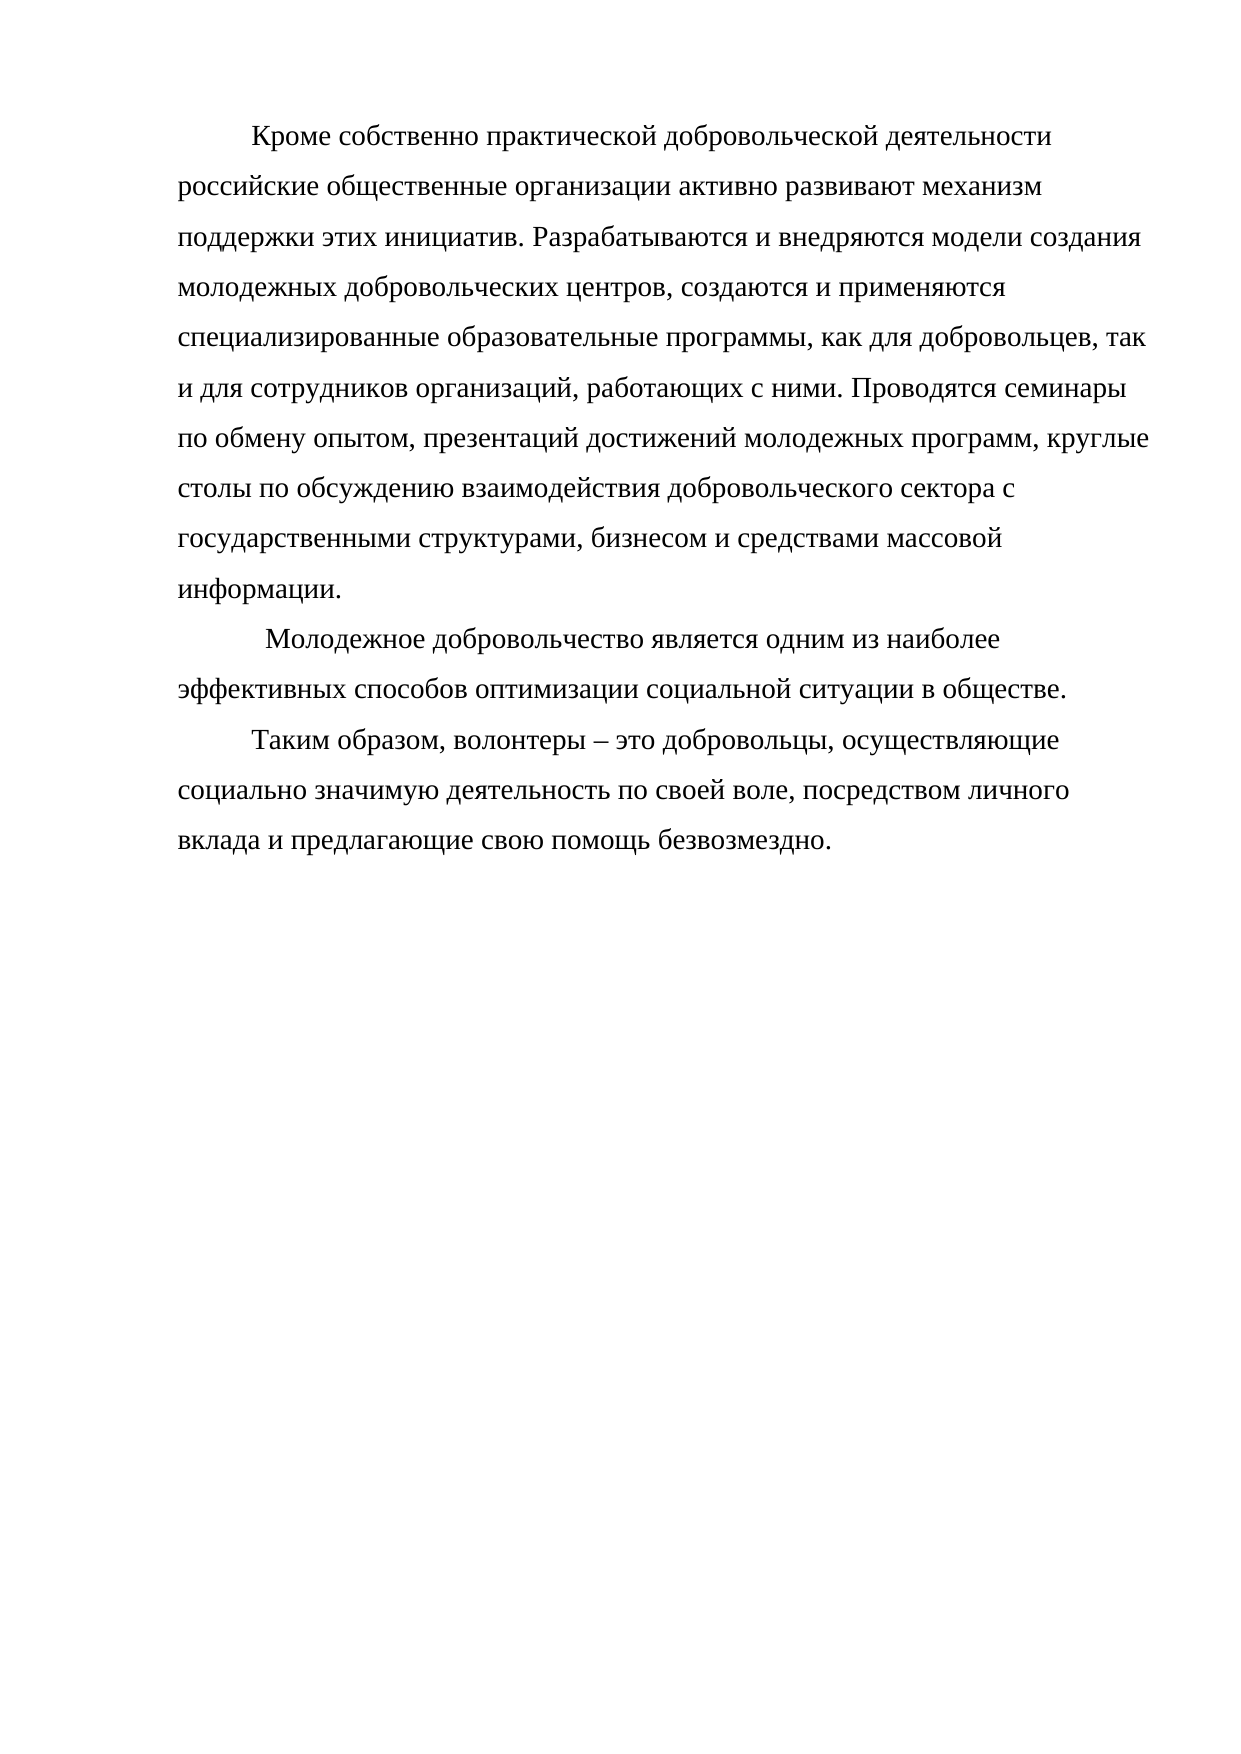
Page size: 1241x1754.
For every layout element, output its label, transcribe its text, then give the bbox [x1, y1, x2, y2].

text Таким образом, волонтеры – это добровольцы, осуществляющие социально значимую деятельность по своей воле, посредством личного вклада и предлагающие свою помощь безвозмездно. [177, 722, 1152, 856]
text Молодежное добровольчество является одним из наиболее эффективных способов оптимизации социальной ситуации в обществе. [177, 621, 1152, 705]
text Кроме собственно практической добровольческой деятельности российские общественные организации активно развивают механизм поддержки этих инициатив. Разрабатываются и внедряются модели создания молодежных добровольческих центров, создаются и применяются специализированные образовательные программы, как для добровольцев, так и для сотрудников организаций, работающих с ними. Проводятся семинары по обмену опытом, презентаций достижений молодежных программ, круглые столы по обсуждению взаимодействия добровольческого сектора с государственными структурами, бизнесом и средствами массовой информации. [177, 118, 1152, 604]
